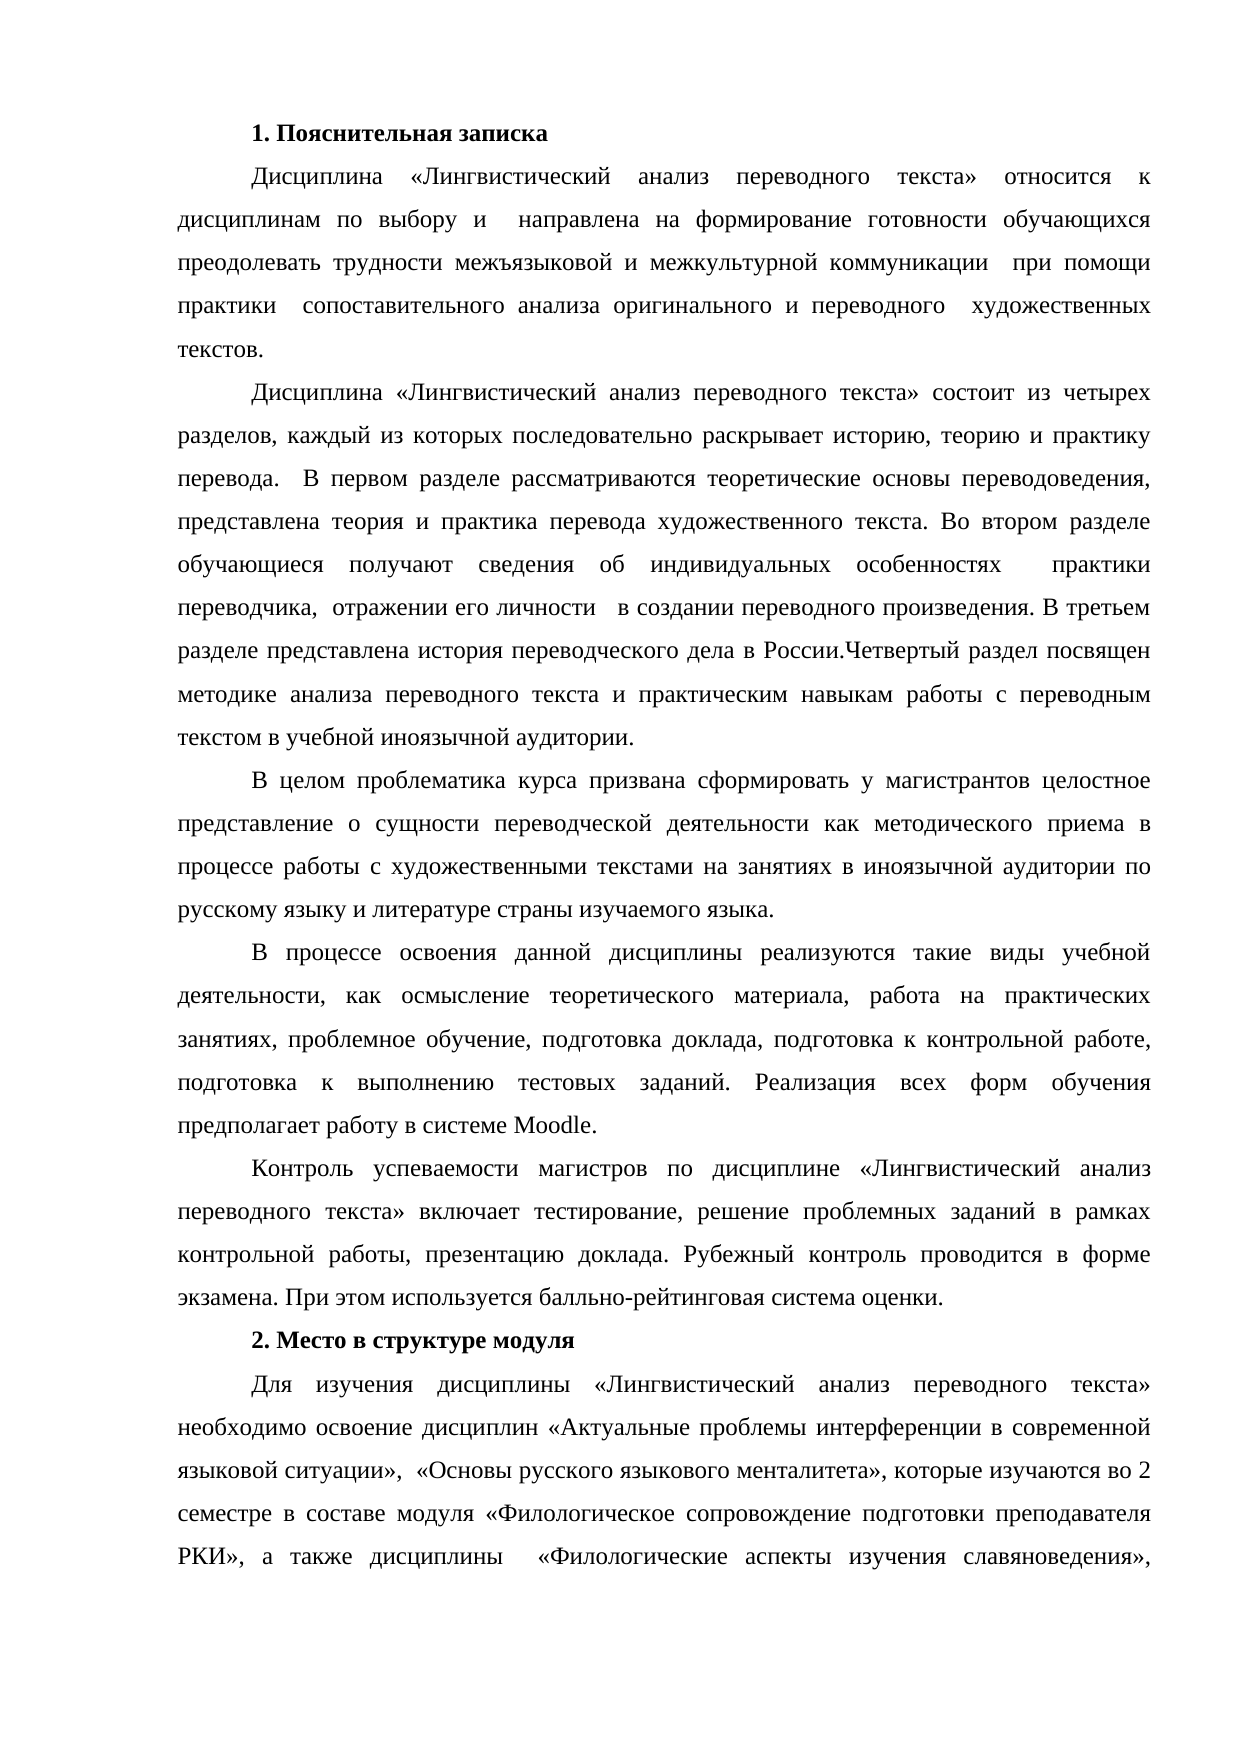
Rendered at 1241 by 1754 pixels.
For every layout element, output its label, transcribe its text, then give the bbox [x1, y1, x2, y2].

text Контроль успеваемости магистров по дисциплине «Лингвистический анализ переводного текста» включает тестирование, решение проблемных заданий в рамках контрольной работы, презентацию доклада. Рубежный контроль проводится в форме экзамена. При этом используется балльно-рейтинговая система оценки. [177, 1153, 1152, 1311]
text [177, 1369, 1152, 1570]
text Дисциплина «Лингвистический анализ переводного текста» состоит из четырех разделов, каждый из которых последовательно раскрывает историю, теорию и практику перевода. В первом разделе рассматриваются теоретические основы переводоведения, представлена теория и практика перевода художественного текста. Во втором разделе обучающиеся получают сведения об индивидуальных особенностях практики переводчика, отражении его личности в создании переводного произведения. В третьем разделе представлена история переводческого дела в России.Четвертый раздел посвящен методике анализа переводного текста и практическим навыкам работы с переводным текстом в учебной иноязычной аудитории. [177, 377, 1152, 751]
text 2. Место в структуре модуля [177, 1326, 1152, 1354]
text Дисциплина «Лингвистический анализ переводного текста» относится к дисциплинам по выбору и направлена на формирование готовности обучающихся преодолевать трудности межъязыковой и межкультурной коммуникации при помощи практики сопоставительного анализа оригинального и переводного художественных текстов. [177, 161, 1152, 362]
text 1. Пояснительная записка [177, 118, 1152, 147]
text В процессе освоения данной дисциплины реализуются такие виды учебной деятельности, как осмысление теоретического материала, работа на практических занятиях, проблемное обучение, подготовка доклада, подготовка к контрольной работе, подготовка к выполнению тестовых заданий. Реализация всех форм обучения предполагает работу в системе Moodle. [177, 937, 1152, 1139]
text В целом проблематика курса призвана сформировать у магистрантов целостное представление о сущности переводческой деятельности как методического приема в процессе работы с художественными текстами на занятиях в иноязычной аудитории по русскому языку и литературе страны изучаемого языка. [177, 765, 1152, 923]
